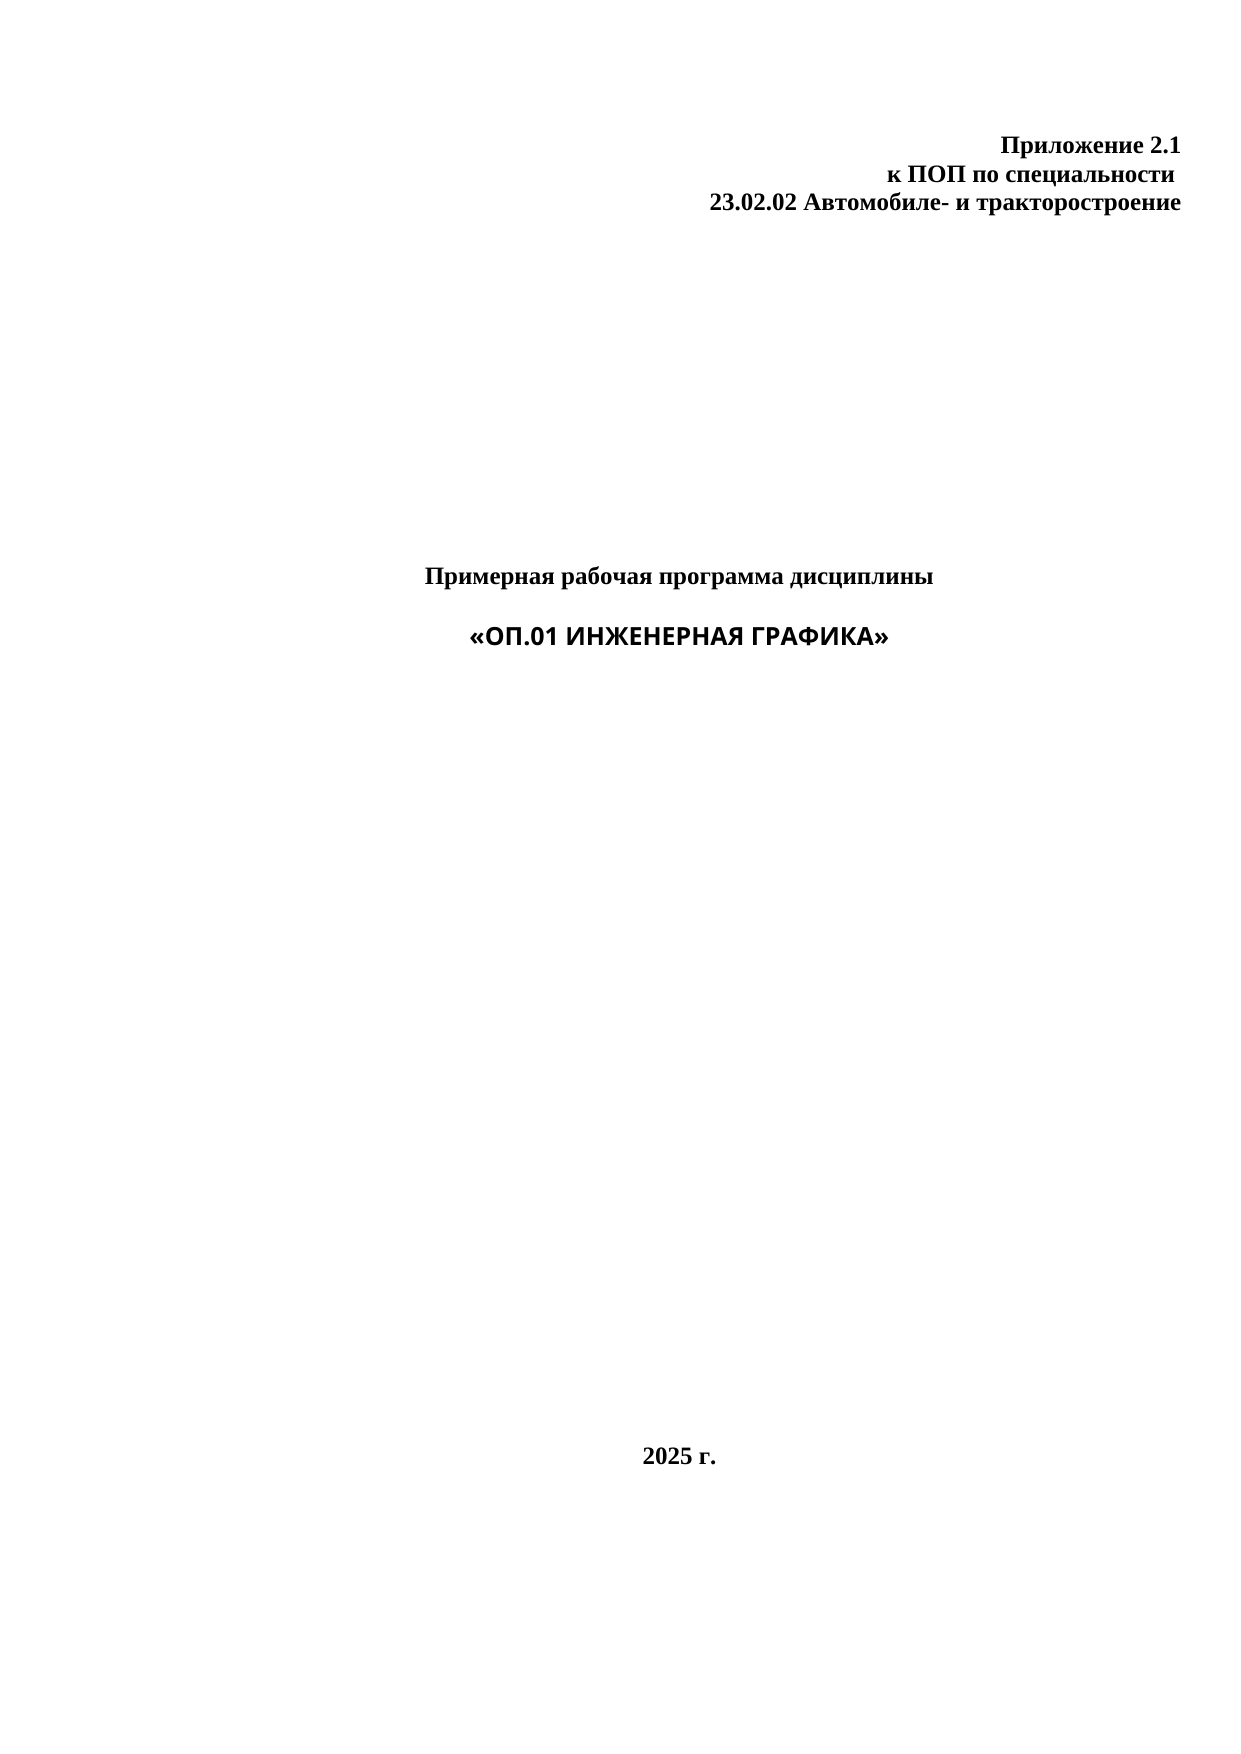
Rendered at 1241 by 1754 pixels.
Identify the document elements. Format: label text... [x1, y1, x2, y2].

text к ПОП по специальности 23.02.02 Автомобиле- и тракторостроение [177, 159, 1181, 216]
text Приложение 2.1 [177, 130, 1181, 159]
text Примерная рабочая программа дисциплины [177, 561, 1181, 590]
subtitle «ОП.01 Инженерная графика» [177, 619, 1181, 653]
text 2025 г. [177, 1441, 1181, 1470]
